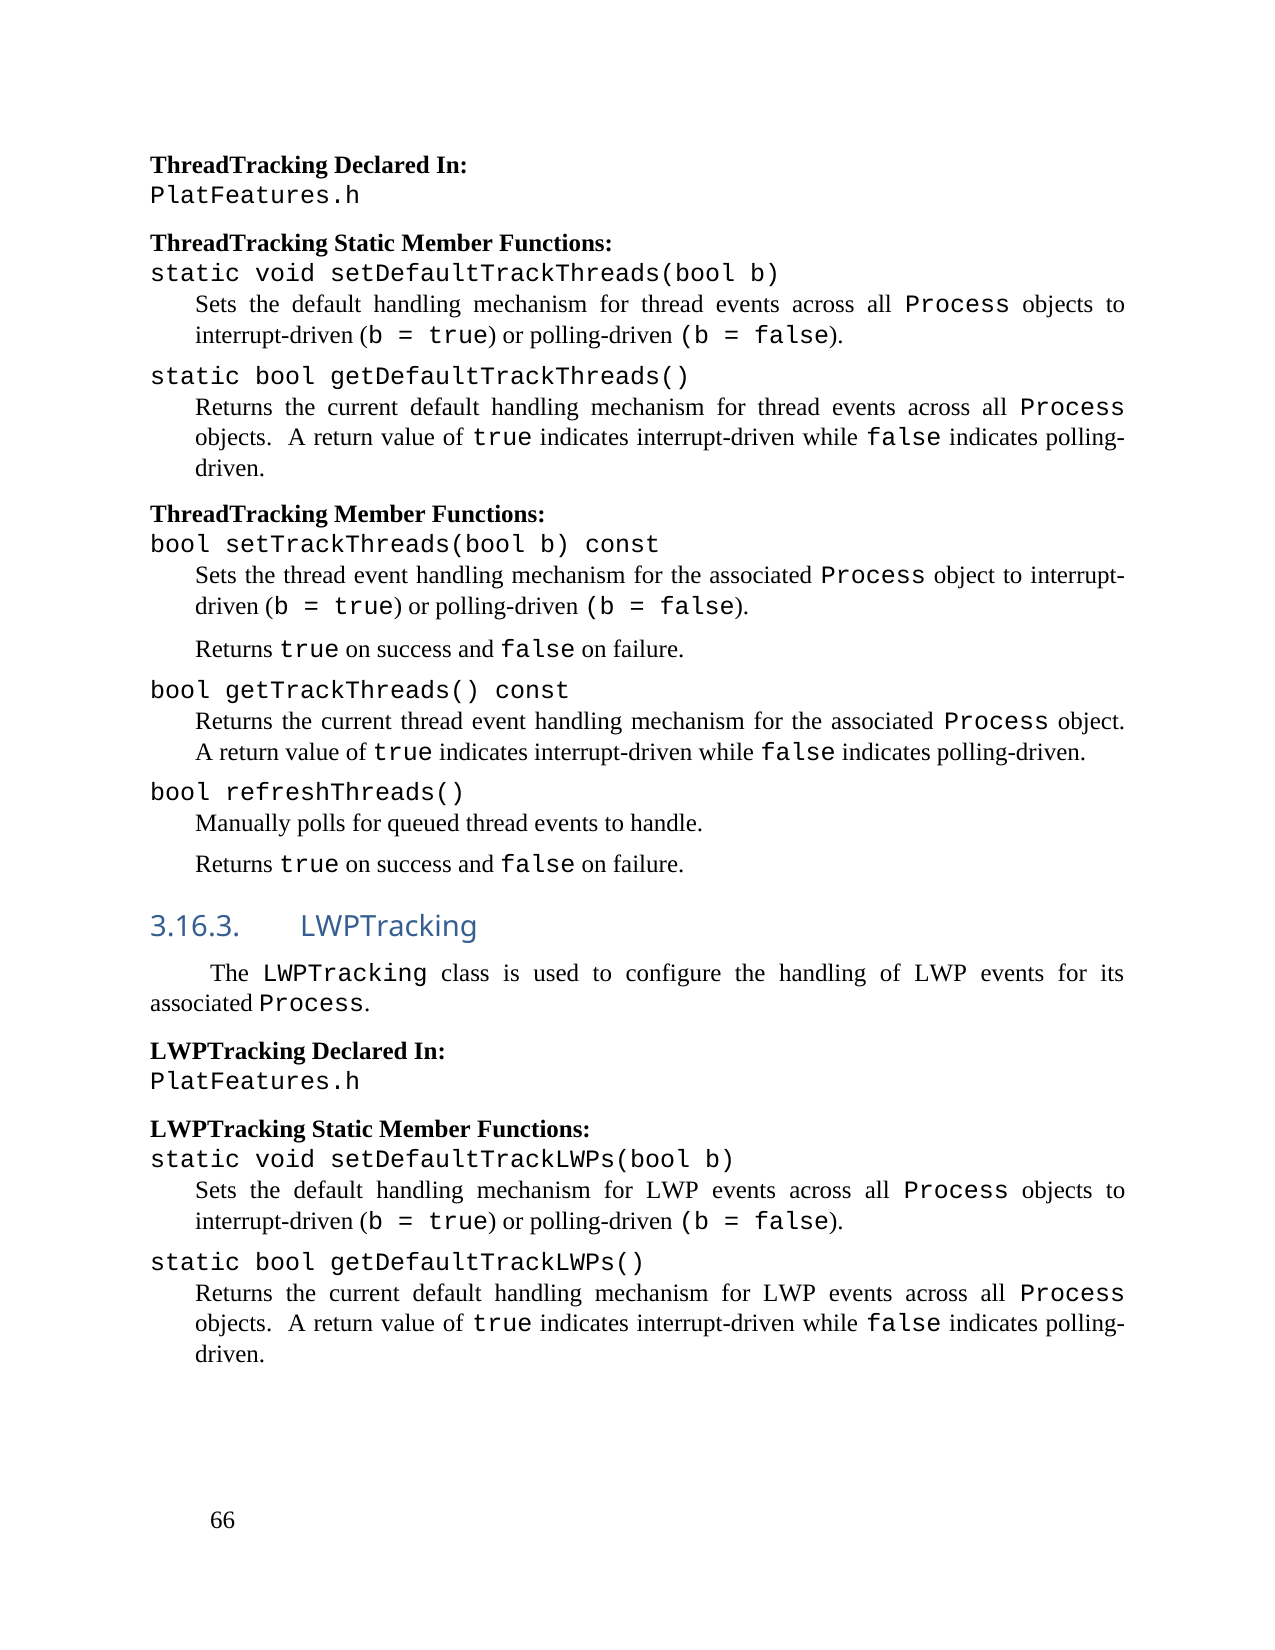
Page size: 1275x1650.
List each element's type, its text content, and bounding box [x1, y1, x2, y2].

subtitle ThreadTracking Static Member Functions: [150, 228, 1125, 257]
text Returns true on success and false on failure. [195, 849, 1125, 880]
text bool getTrackThreads() const [150, 677, 1125, 706]
subtitle LWPTracking Declared In: [150, 1036, 1125, 1065]
text PlatFeatures.h [150, 1069, 1125, 1097]
subtitle LWPTracking [150, 905, 1125, 945]
text The LWPTracking class is used to configure the handling of LWP events for its associated Process. [150, 958, 1125, 1019]
text Sets the thread event handling mechanism for the associated Process object to interrupt-driven (b = true) or polling-driven (b = false). [195, 560, 1125, 622]
text Sets the default handling mechanism for thread events across all Process objects to interrupt-driven (b = true) or polling-driven (b = false). [195, 289, 1125, 351]
text bool refreshThreads() [150, 780, 1125, 808]
text static bool getDefaultTrackThreads() [150, 363, 1125, 392]
subtitle LWPTracking Static Member Functions: [150, 1114, 1125, 1143]
text static void setDefaultTrackLWPs(bool b) [150, 1147, 1125, 1175]
text Returns the current default handling mechanism for thread events across all Process objects. A return value of true indicates interrupt-driven while false indicates polling-driven. [195, 392, 1125, 482]
text Returns true on success and false on failure. [195, 634, 1125, 665]
text Manually polls for queued thread events to handle. [195, 808, 1125, 837]
text PlatFeatures.h [150, 183, 1125, 211]
text Sets the default handling mechanism for LWP events across all Process objects to interrupt-driven (b = true) or polling-driven (b = false). [195, 1175, 1125, 1237]
subtitle ThreadTracking Member Functions: [150, 499, 1125, 527]
subtitle ThreadTracking Declared In: [150, 150, 1125, 179]
text bool setTrackThreads(bool b) const [150, 532, 1125, 560]
text Returns the current thread event handling mechanism for the associated Process object. A return value of true indicates interrupt-driven while false indicates polling-driven. [195, 706, 1125, 767]
text static void setDefaultTrackThreads(bool b) [150, 261, 1125, 289]
text static bool getDefaultTrackLWPs() [150, 1249, 1125, 1278]
text Returns the current default handling mechanism for LWP events across all Process objects. A return value of true indicates interrupt-driven while false indicates polling-driven. [195, 1278, 1125, 1368]
